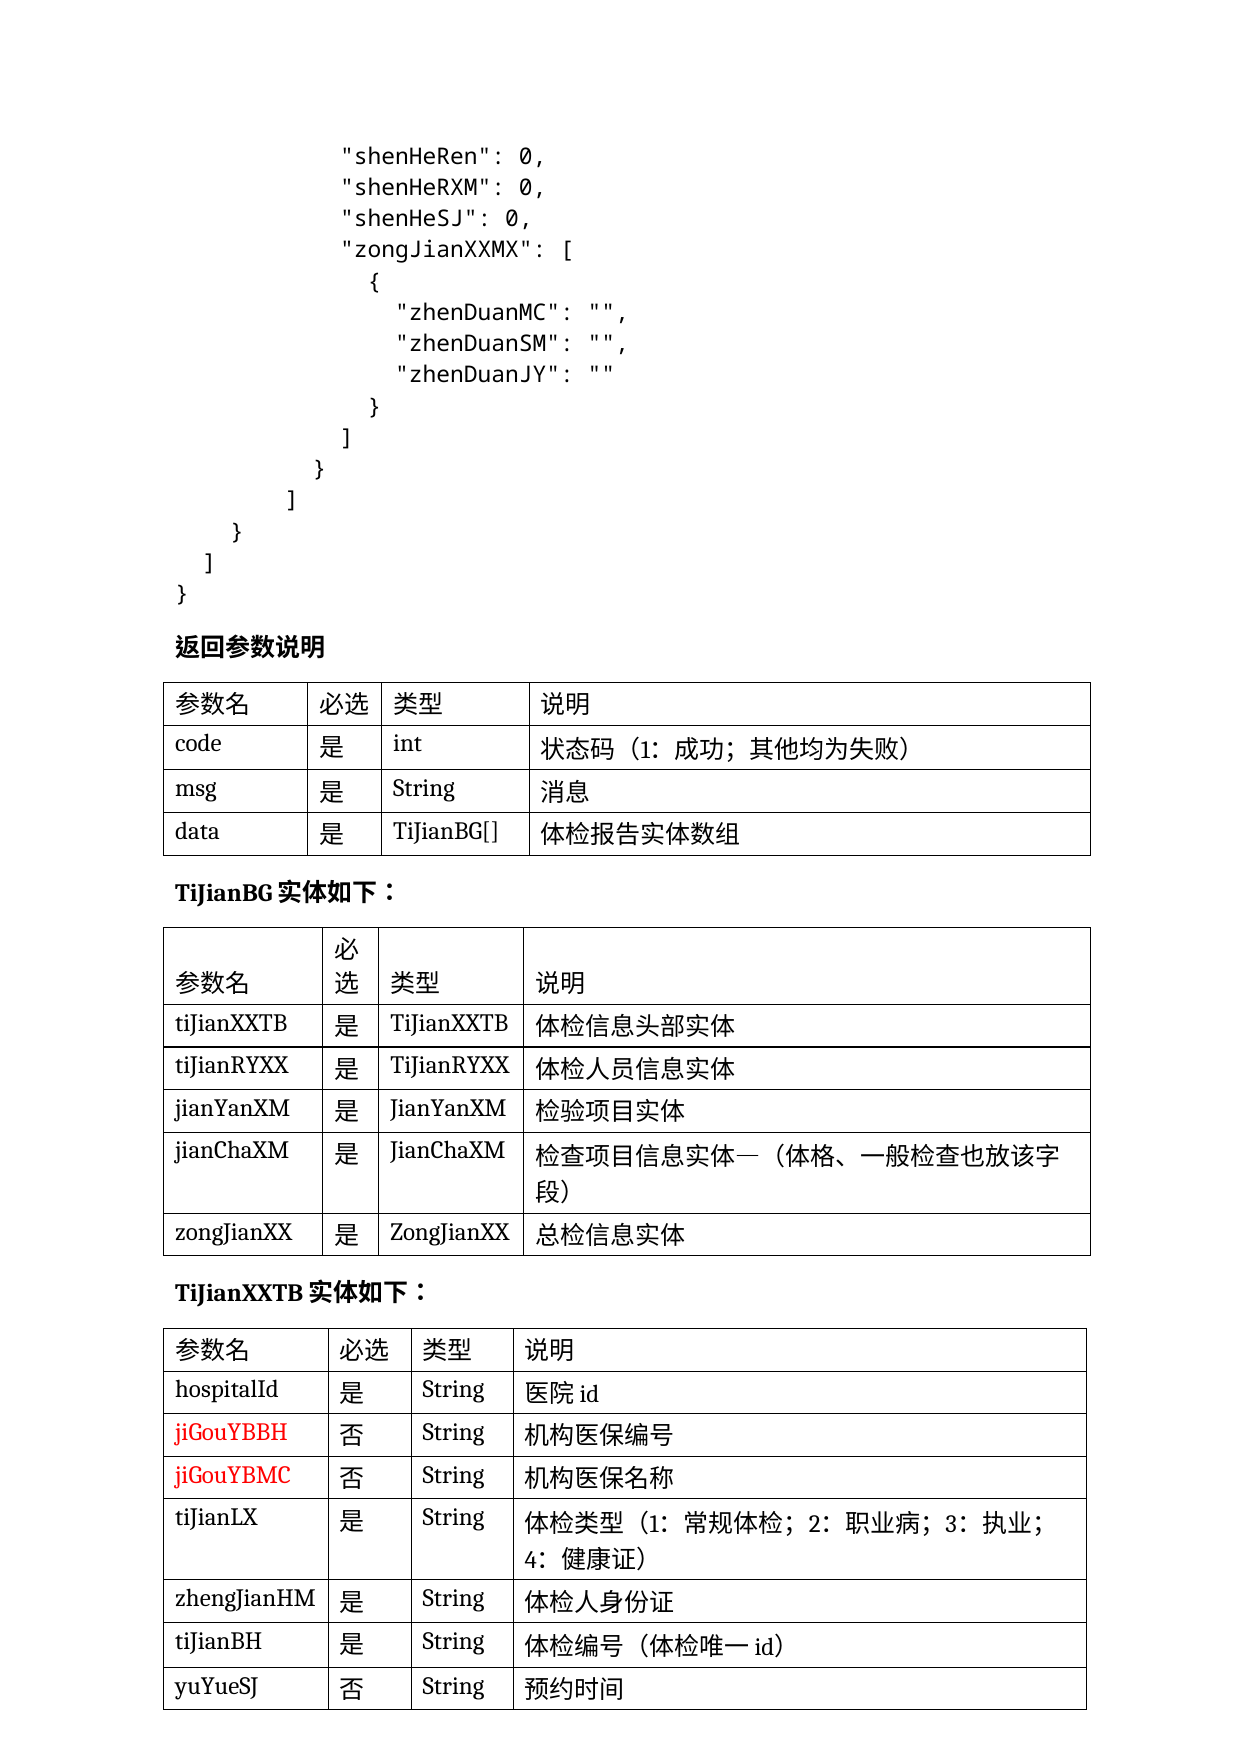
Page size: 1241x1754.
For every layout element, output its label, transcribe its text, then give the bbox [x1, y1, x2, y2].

table_cell 预约时间 [514, 1668, 1086, 1709]
table_header 类型 [382, 683, 529, 724]
table_header 参数名 [164, 683, 307, 724]
table_cell yuYueSJ [164, 1668, 328, 1709]
table_cell String [412, 1499, 513, 1579]
table_cell tiJianLX [164, 1499, 328, 1579]
table_cell 是 [329, 1499, 411, 1579]
table_cell 是 [323, 1214, 378, 1255]
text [175, 139, 1076, 608]
table_header 必选 [323, 928, 378, 1004]
table_cell String [412, 1414, 513, 1456]
table_cell 体检编号（体检唯一id） [514, 1623, 1086, 1667]
table_header 说明 [530, 683, 1090, 724]
table_cell String [412, 1372, 513, 1413]
table_cell 是 [308, 726, 381, 769]
table_cell tiJianBH [164, 1623, 328, 1667]
table_cell 否 [329, 1414, 411, 1456]
table_cell String [412, 1580, 513, 1622]
table_cell hospitalId [164, 1372, 328, 1413]
table_cell jianYanXM [164, 1090, 322, 1132]
table_header 说明 [514, 1329, 1086, 1371]
table_header 必选 [308, 683, 381, 724]
table_header 参数名 [164, 1329, 328, 1371]
table_cell 总检信息实体 [524, 1214, 1090, 1255]
table_cell 检验项目实体 [524, 1090, 1090, 1132]
table_cell zongJianXX [164, 1214, 322, 1255]
table_cell 否 [329, 1457, 411, 1498]
table_cell 体检人身份证 [514, 1580, 1086, 1622]
table_cell TiJianRYXX [379, 1048, 523, 1089]
table_cell String [412, 1457, 513, 1498]
table_cell TiJianBG[] [382, 813, 529, 854]
table_cell tiJianRYXX [164, 1048, 322, 1089]
table_cell String [412, 1668, 513, 1709]
table_header 参数名 [164, 928, 322, 1004]
table_cell 否 [329, 1668, 411, 1709]
table_cell 消息 [530, 770, 1090, 812]
table_cell 是 [323, 1048, 378, 1089]
table_cell 体检类型（1：常规体检；2：职业病；3：执业；4：健康证） [514, 1499, 1086, 1579]
table_cell 机构医保名称 [514, 1457, 1086, 1498]
table_cell jiGouYBBH [164, 1414, 328, 1456]
table_header 类型 [379, 928, 523, 1004]
table_cell zhengJianHM [164, 1580, 328, 1622]
table_cell 是 [323, 1005, 378, 1046]
table_cell tiJianXXTB [164, 1005, 322, 1046]
table_cell 是 [323, 1133, 378, 1213]
table_cell 是 [329, 1580, 411, 1622]
table_cell 体检信息头部实体 [524, 1005, 1090, 1046]
table_header 必选 [329, 1329, 411, 1371]
text TiJianBG实体如下： [175, 874, 1076, 908]
table_cell 是 [329, 1623, 411, 1667]
table_cell 机构医保编号 [514, 1414, 1086, 1456]
table_header 说明 [524, 928, 1090, 1004]
table_cell 是 [308, 770, 381, 812]
table_cell code [164, 726, 307, 769]
table_cell 体检人员信息实体 [524, 1048, 1090, 1089]
table_cell 是 [308, 813, 381, 854]
table_cell 是 [323, 1090, 378, 1132]
table_cell ZongJianXX [379, 1214, 523, 1255]
table_cell String [382, 770, 529, 812]
table_cell 医院id [514, 1372, 1086, 1413]
text 返回参数说明 [175, 629, 1076, 663]
table_cell msg [164, 770, 307, 812]
table_cell 是 [329, 1372, 411, 1413]
table_cell 状态码（1：成功；其他均为失败） [530, 726, 1090, 769]
table_cell String [412, 1623, 513, 1667]
table_cell 体检报告实体数组 [530, 813, 1090, 854]
table_cell jiGouYBMC [164, 1457, 328, 1498]
table_cell jianChaXM [164, 1133, 322, 1213]
text TiJianXXTB实体如下： [175, 1275, 1076, 1309]
table_cell data [164, 813, 307, 854]
table_cell JianChaXM [379, 1133, 523, 1213]
table_cell JianYanXM [379, 1090, 523, 1132]
table_cell TiJianXXTB [379, 1005, 523, 1046]
table_cell int [382, 726, 529, 769]
table_header 类型 [412, 1329, 513, 1371]
table_cell 检查项目信息实体—（体格、一般检查也放该字段） [524, 1133, 1090, 1213]
